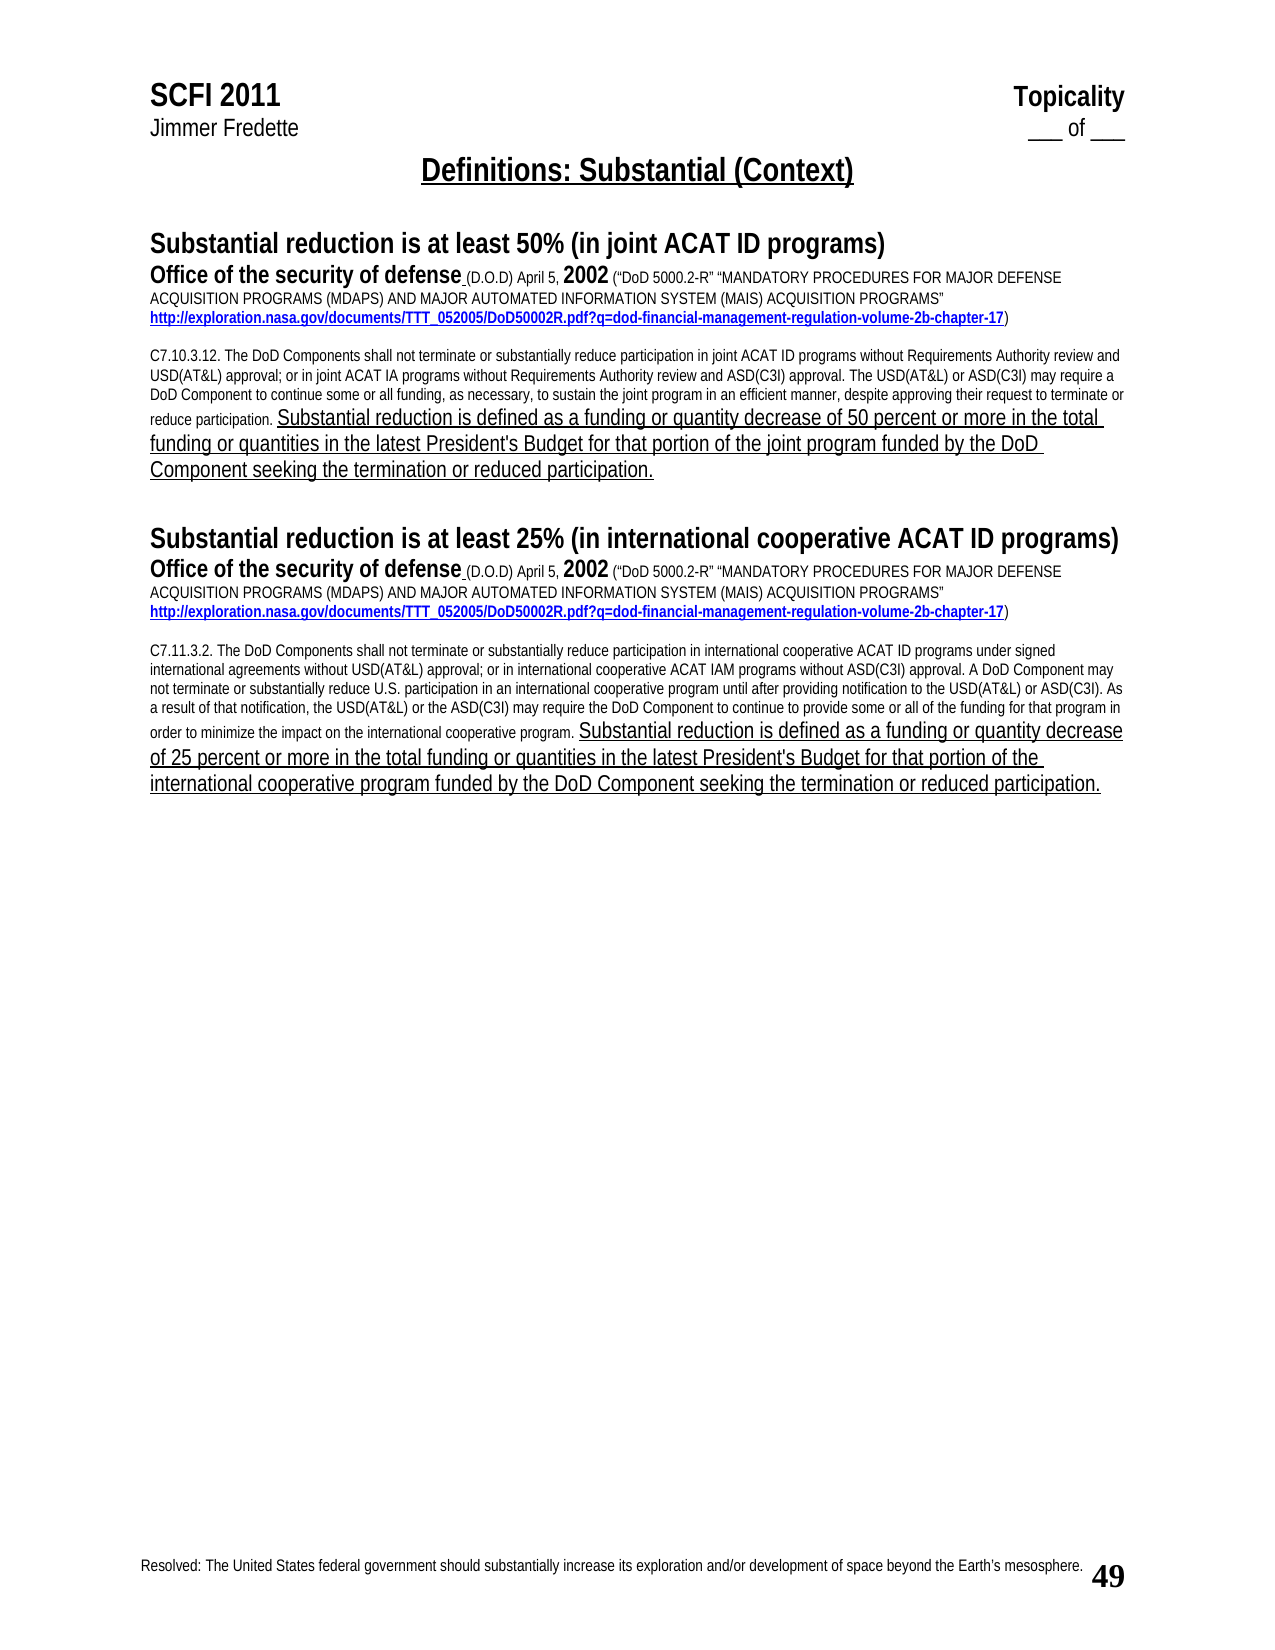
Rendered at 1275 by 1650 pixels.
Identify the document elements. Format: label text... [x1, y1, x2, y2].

text Definitions: Substantial (Context) [150, 150, 1125, 188]
text C7.11.3.2. The DoD Components shall not terminate or substantially reduce participation in international cooperative ACAT ID programs under signed international agreements without USD(AT&L) approval; or in international cooperative ACAT IAM programs without ASD(C3I) approval. A DoD Component may not terminate or substantially reduce U.S. participation in an international cooperative program until after providing notification to the USD(AT&L) or ASD(C3I). As a result of that notification, the USD(AT&L) or the ASD(C3I) may require the DoD Component to continue to provide some or all of the funding for that program in order to minimize the impact on the international cooperative program. Substantial reduction is defined as a funding or quantity decrease of 25 percent or more in the total funding or quantities in the latest President's Budget for that portion of the international cooperative program funded by the DoD Component seeking the termination or reduced participation. [150, 641, 1125, 796]
text C7.10.3.12. The DoD Components shall not terminate or substantially reduce participation in joint ACAT ID programs without Requirements Authority review and USD(AT&L) approval; or in joint ACAT IA programs without Requirements Authority review and ASD(C3I) approval. The USD(AT&L) or ASD(C3I) may require a DoD Component to continue some or all funding, as necessary, to sustain the joint program in an efficient manner, despite approving their request to terminate or reduce participation. Substantial reduction is defined as a funding or quantity decrease of 50 percent or more in the total funding or quantities in the latest President's Budget for that portion of the joint program funded by the DoD Component seeking the termination or reduced participation. [150, 346, 1125, 483]
text Office of the security of defense (D.O.D) April 5, 2002 (“DoD 5000.2-R” “MANDATORY PROCEDURES FOR MAJOR DEFENSE ACQUISITION PROGRAMS (MDAPS) AND MAJOR AUTOMATED INFORMATION SYSTEM (MAIS) ACQUISITION PROGRAMS” http://exploration.nasa.gov/documents/TTT_052005/DoD50002R.pdf?q=dod-financial-management-regulation-volume-2b-chapter-17) [150, 554, 1125, 621]
text Substantial reduction is at least 50% (in joint ACAT ID programs) [150, 227, 1125, 260]
text Substantial reduction is at least 25% (in international cooperative ACAT ID programs) [150, 521, 1125, 554]
text Office of the security of defense (D.O.D) April 5, 2002 (“DoD 5000.2-R” “MANDATORY PROCEDURES FOR MAJOR DEFENSE ACQUISITION PROGRAMS (MDAPS) AND MAJOR AUTOMATED INFORMATION SYSTEM (MAIS) ACQUISITION PROGRAMS” http://exploration.nasa.gov/documents/TTT_052005/DoD50002R.pdf?q=dod-financial-management-regulation-volume-2b-chapter-17) [150, 260, 1125, 327]
